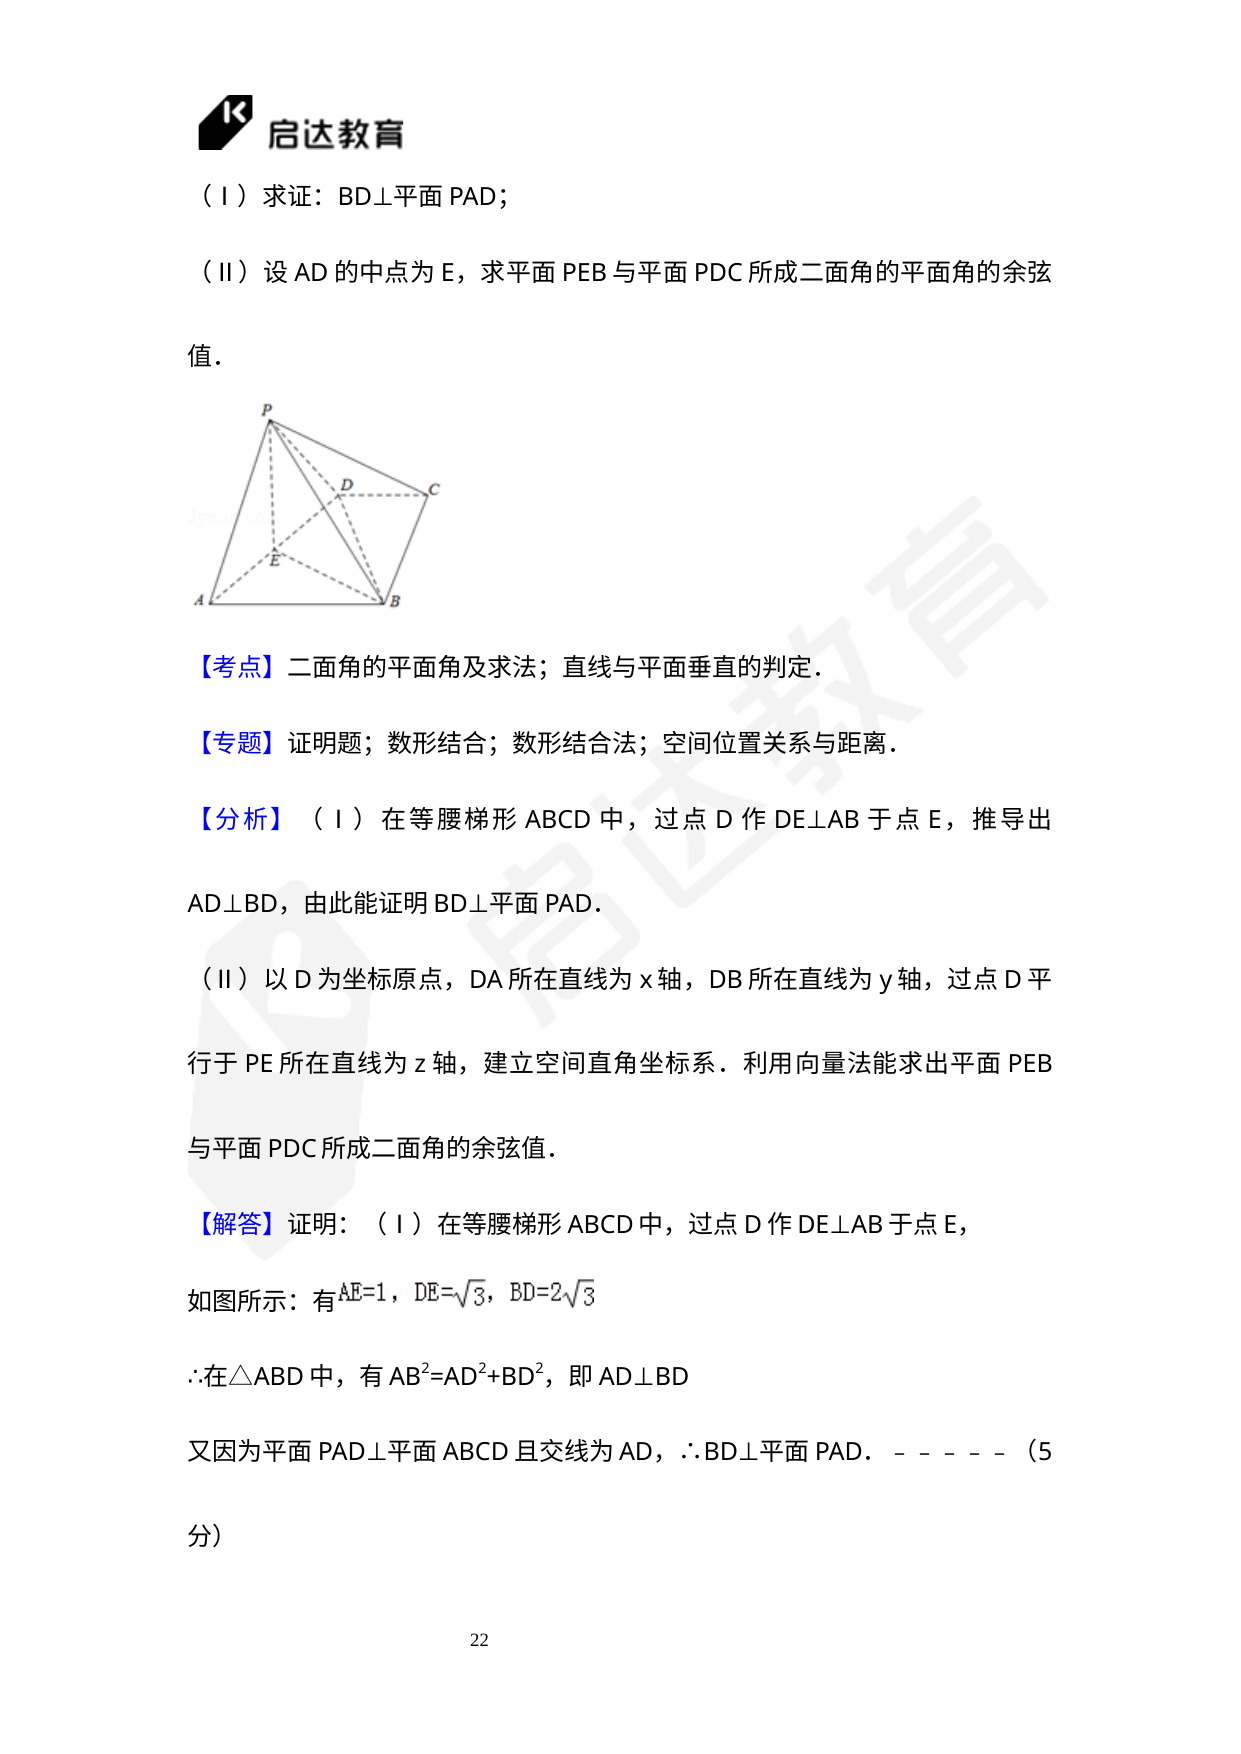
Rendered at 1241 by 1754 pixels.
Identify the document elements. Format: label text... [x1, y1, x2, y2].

picture [187, 398, 446, 613]
text ∴在△ABD中，有AB2=AD2+BD2，即AD⊥BD [187, 1342, 1053, 1407]
text 又因为平面PAD⊥平面ABCD且交线为AD，∴BD⊥平面PAD．﹣﹣﹣﹣﹣（5分） [187, 1417, 1053, 1567]
text 如图所示：有 [187, 1266, 1053, 1331]
text （Ⅰ）求证：BD⊥平面PAD； [187, 162, 1053, 227]
text （Ⅱ）以D为坐标原点，DA所在直线为x轴，DB所在直线为y轴，过点D平行于PE所在直线为z轴，建立空间直角坐标系．利用向量法能求出平面PEB与平面PDC所成二面角的余弦值． [187, 945, 1053, 1179]
text 【分析】（Ⅰ）在等腰梯形ABCD中，过点D作DE⊥AB于点E，推导出AD⊥BD，由此能证明BD⊥平面PAD． [187, 785, 1053, 934]
picture [198, 95, 404, 150]
text （Ⅱ）设AD的中点为E，求平面PEB与平面PDC所成二面角的平面角的余弦值． [187, 238, 1053, 387]
text 【解答】证明：（Ⅰ）在等腰梯形ABCD中，过点D作DE⊥AB于点E， [187, 1190, 1053, 1255]
text 【考点】二面角的平面角及求法；直线与平面垂直的判定． [187, 633, 1053, 698]
text 【专题】证明题；数形结合；数形结合法；空间位置关系与距离． [187, 709, 1053, 774]
picture [337, 1278, 594, 1311]
